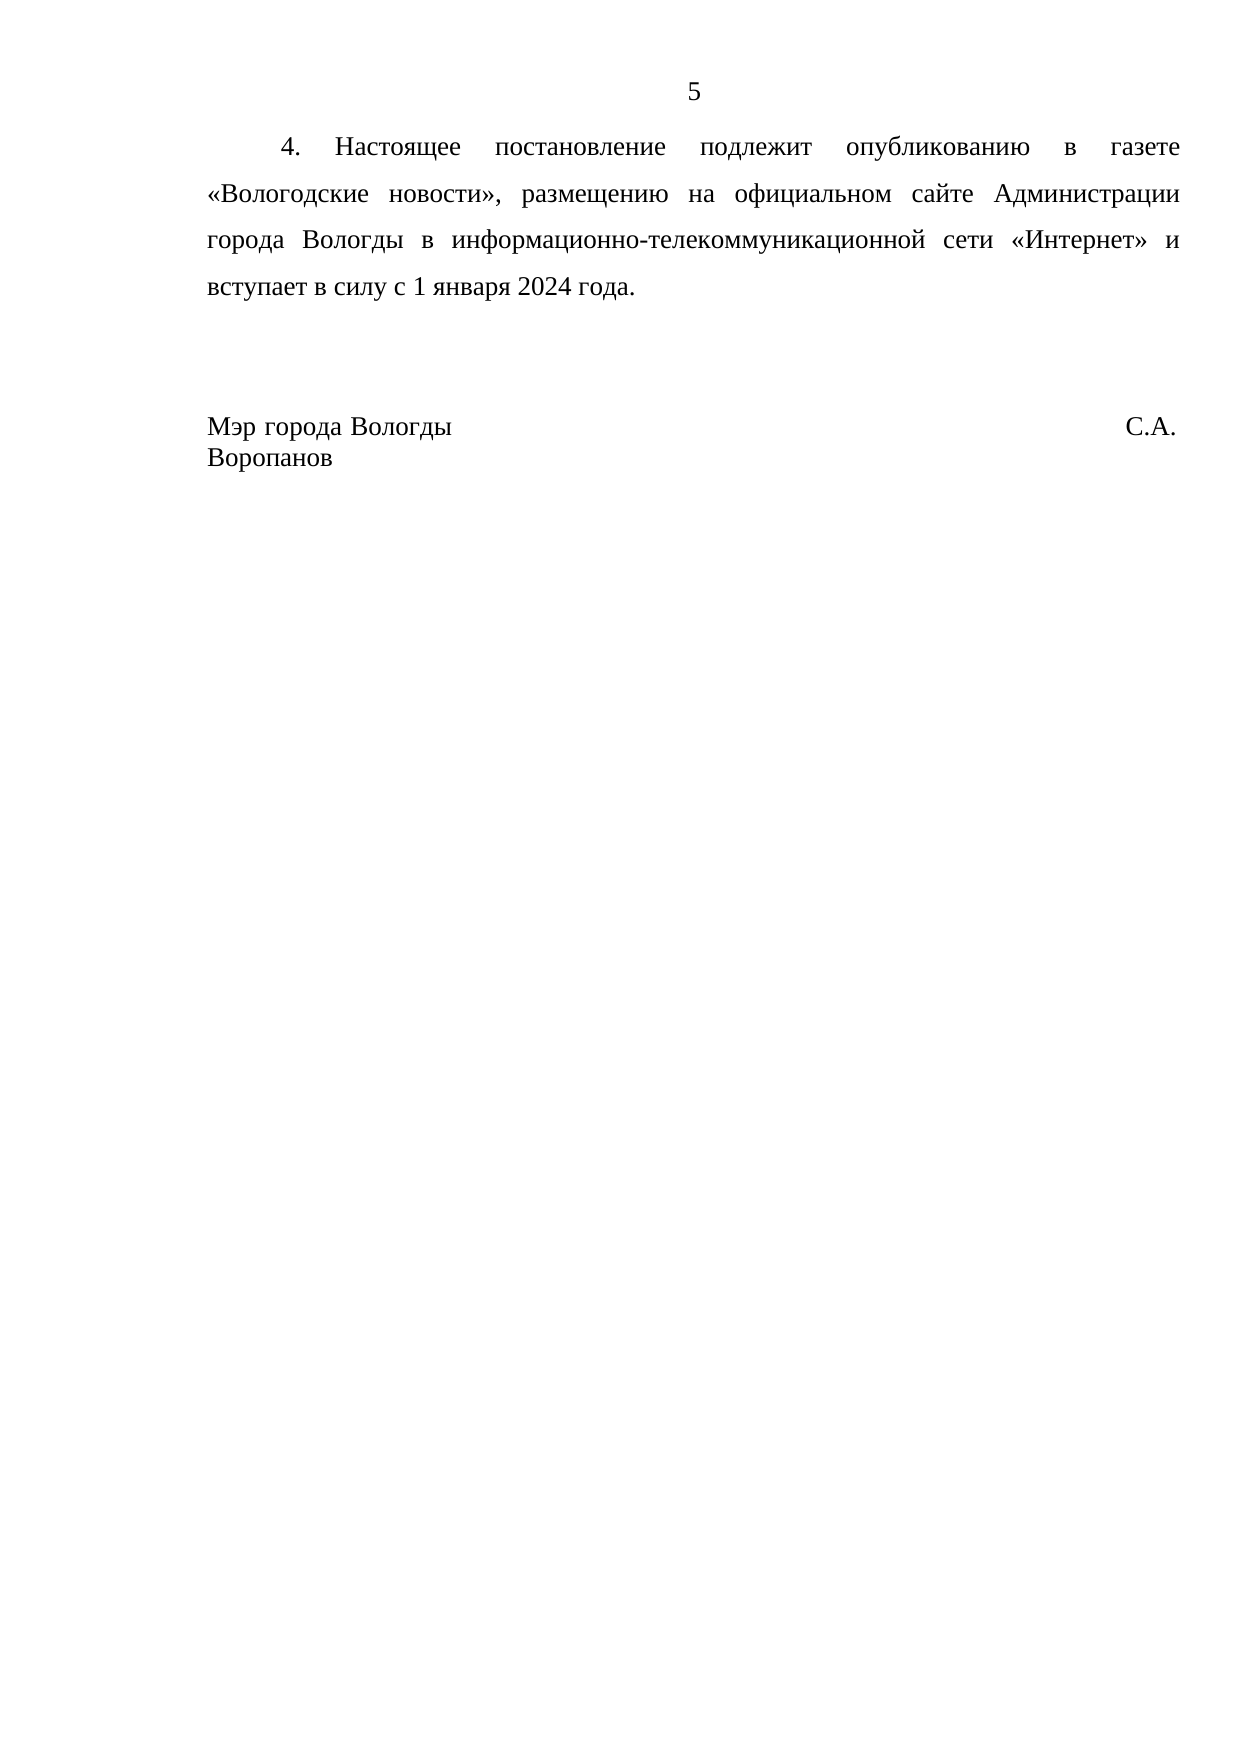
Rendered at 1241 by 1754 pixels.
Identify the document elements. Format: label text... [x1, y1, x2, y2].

text 4. Настоящее постановление подлежит опубликованию в газете «Вологодские новости», размещению на официальном сайте Администрации города Вологды в информационно-телекоммуникационной сети «Интернет» и вступает в силу с 1 января 2024 года. [207, 130, 1181, 301]
text Мэр города Вологды С.А. Воропанов [207, 410, 1181, 473]
